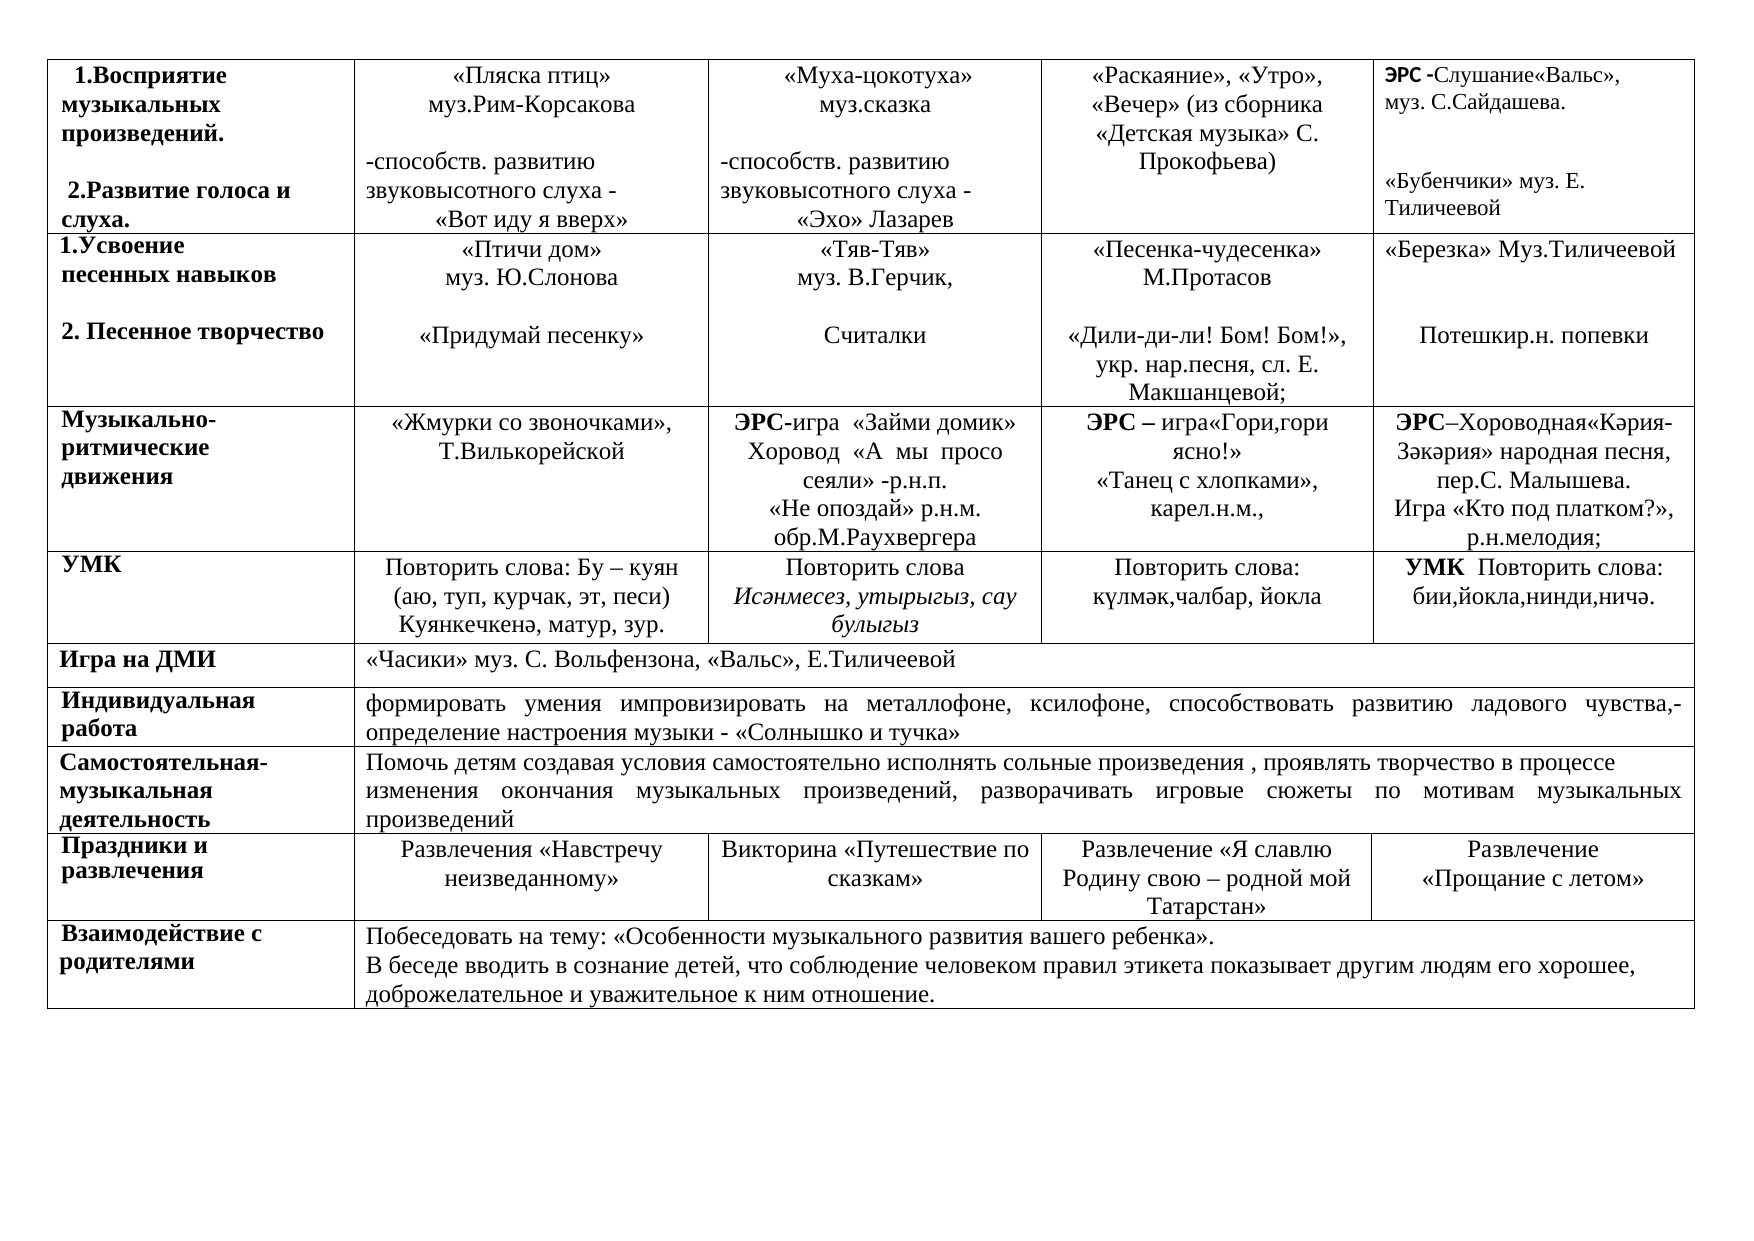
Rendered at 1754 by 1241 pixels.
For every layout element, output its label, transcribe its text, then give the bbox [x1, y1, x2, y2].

table_cell Повторить слова: Бу – куян (аю, туп, курчак, эт, песи) Куянкечкенә, матур, зур. [355, 552, 708, 643]
table_cell «Раскаяние», «Утро», «Вечер» (из сборника «Детская музыка» С. Прокофьева) [1042, 60, 1373, 233]
table_cell Повторить слова Исəнмесез, утырыгыз, сау булыгыз [709, 552, 1041, 643]
table_cell ЭРС -Слушание«Вальс», муз. С.Сайдашева. «Бубенчики» муз. Е. Тиличеевой [1374, 60, 1694, 233]
table_cell Индивидуальная работа [48, 688, 354, 746]
table_cell УМК [48, 552, 354, 643]
table_cell Повторить слова: күлмәк,чалбар, йокла [1042, 552, 1373, 643]
table_cell Помочь детям создавая условия самостоятельно исполнять сольные произведения , проявлять творчество в процессе изменения окончания музыкальных произведений, разворачивать игровые сюжеты по мотивам музыкальных произведений [355, 747, 1694, 833]
table_cell «Часики» муз. С. Вольфензона, «Вальс», Е.Тиличеевой [355, 644, 1694, 687]
table_cell «Птичи дом» муз. Ю.Слонова «Придумай песенку» [355, 234, 708, 406]
table_cell «Березка» Муз.Тиличеевой Потешкир.н. попевки [1374, 234, 1694, 406]
table_cell Побеседовать на тему: «Особенности музыкального развития вашего ребенка». В беседе вводить в сознание детей, что соблюдение человеком правил этикета показывает другим людям его хорошее, доброжелательное и уважительное к ним отношение. [355, 921, 1694, 1007]
table_cell формировать умения импровизировать на металлофоне, ксилофоне, способствовать развитию ладового чувства,- определение настроения музыки - «Солнышко и тучка» [355, 688, 1694, 746]
table_cell 1.Усвоение песенных навыков 2. Песенное творчество [48, 234, 354, 406]
table_cell Самостоятельная-музыкальная деятельность [48, 747, 354, 833]
table_cell ЭРС–Хороводная«Кәрия- Зәкәрия» народная песня, пер.С. Малышева. Игра «Кто под платком?», р.н.мелодия; [1374, 407, 1694, 551]
table_cell ЭРС – игра«Гори,гори ясно!» «Танец с хлопками», карел.н.м., [1042, 407, 1373, 551]
table_cell Развлечение «Я славлю Родину свою – родной мой Татарстан» [1042, 834, 1371, 920]
table_cell Развлечение «Прощание с летом» [1372, 834, 1694, 920]
table_cell 1.Восприятие музыкальных произведений. 2.Развитие голоса и слуха. [48, 60, 354, 233]
table_cell ЭРС-игра «Займи домик» Хоровод «А мы просо сеяли» -р.н.п. «Не опоздай» р.н.м. обр.М.Раухвергера [709, 407, 1041, 551]
table_cell Взаимодействие с родителями [48, 921, 354, 1007]
table_cell Праздники и развлечения [48, 834, 354, 920]
table_cell «Пляска птиц» муз.Рим-Корсакова -способств. развитию звуковысотного слуха - «Вот иду я вверх» [355, 60, 708, 233]
table_cell Музыкально- ритмические движения [48, 407, 354, 551]
table_cell Развлечения «Навстречу неизведанному» [355, 834, 708, 920]
table_cell «Муха-цокотуха» муз.сказка -способств. развитию звуковысотного слуха - «Эхо» Лазарев [709, 60, 1041, 233]
table_cell «Жмурки со звоночками», Т.Вилькорейской [355, 407, 708, 551]
table_cell «Песенка-чудесенка» М.Протасов «Дили-ди-ли! Бом! Бом!», укр. нар.песня, сл. Е. Макшанцевой; [1042, 234, 1373, 406]
table_cell Викторина «Путешествие по сказкам» [709, 834, 1041, 920]
table_cell Игра на ДМИ [48, 644, 354, 687]
table_cell УМК Повторить слова: бии,йокла,нинди,ничә. [1374, 552, 1694, 643]
table_cell «Тяв-Тяв» муз. В.Герчик, Считалки [709, 234, 1041, 406]
